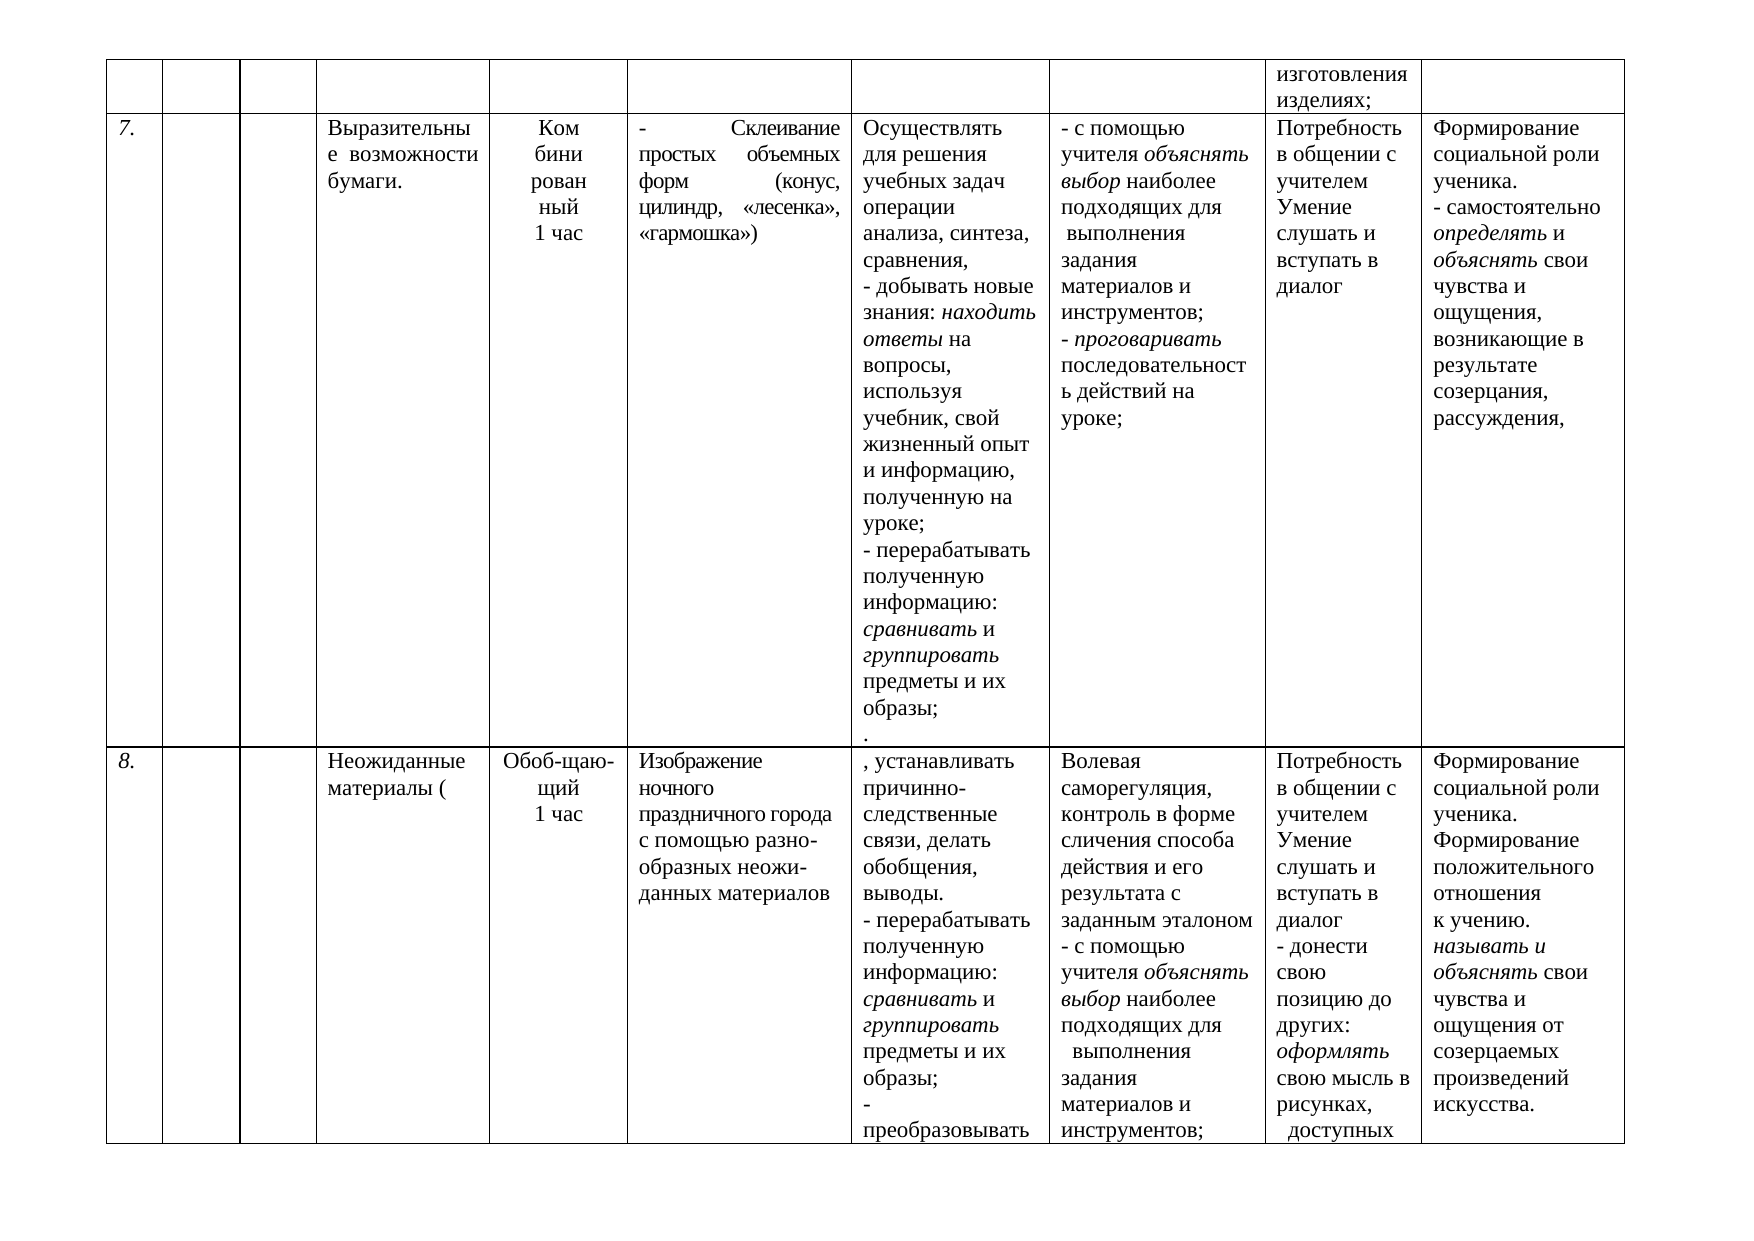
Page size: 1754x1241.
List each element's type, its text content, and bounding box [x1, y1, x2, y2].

table_cell [241, 748, 316, 1143]
table_cell Выразительные возможности бумаги. [317, 114, 489, 746]
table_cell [852, 60, 1049, 113]
table_cell - с помощью учителя объяснять выбор наиболее подходящих для выполнения задания материалов и инструментов; - проговаривать последовательность действий на уроке; [1050, 114, 1265, 746]
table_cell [1050, 748, 1265, 1143]
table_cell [317, 748, 489, 1143]
table_cell [163, 114, 239, 746]
table_cell [241, 114, 316, 746]
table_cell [628, 748, 851, 1143]
table_cell [163, 748, 239, 1143]
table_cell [1422, 60, 1624, 113]
table_cell Ком бини рован ный 1 час [490, 114, 627, 746]
table_cell - Склеивание простых объемных форм (конус, цилиндр, «лесенка», «гармошка») [628, 114, 851, 746]
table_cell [490, 60, 627, 113]
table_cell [1422, 748, 1624, 1143]
table_cell Обоб-щаю-щий 1 час [490, 748, 627, 1143]
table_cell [1266, 60, 1421, 113]
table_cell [1266, 748, 1421, 1143]
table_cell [852, 748, 1049, 1143]
table_cell [163, 60, 239, 113]
table_cell Осуществлять для решения учебных задач операции анализа, синтеза, сравнения, - добывать новые знания: находить ответы на вопросы, используя учебник, свой жизненный опыт и информацию, полученную на уроке; - перерабатывать полученную информацию: сравнивать и группировать предметы и их образы; . [852, 114, 1049, 746]
table_cell [107, 114, 162, 746]
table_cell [317, 60, 489, 113]
table_cell Формирование социальной роли ученика. - самостоятельно определять и объяснять свои чувства и ощущения, возникающие в результате созерцания, рассуждения, [1422, 114, 1624, 746]
table_cell [241, 60, 316, 113]
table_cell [628, 60, 851, 113]
table_cell [107, 748, 162, 1143]
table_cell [1050, 60, 1265, 113]
table_cell Потребность в общении с учителем Умение слушать и вступать в диалог [1266, 114, 1421, 746]
table_cell [107, 60, 162, 113]
